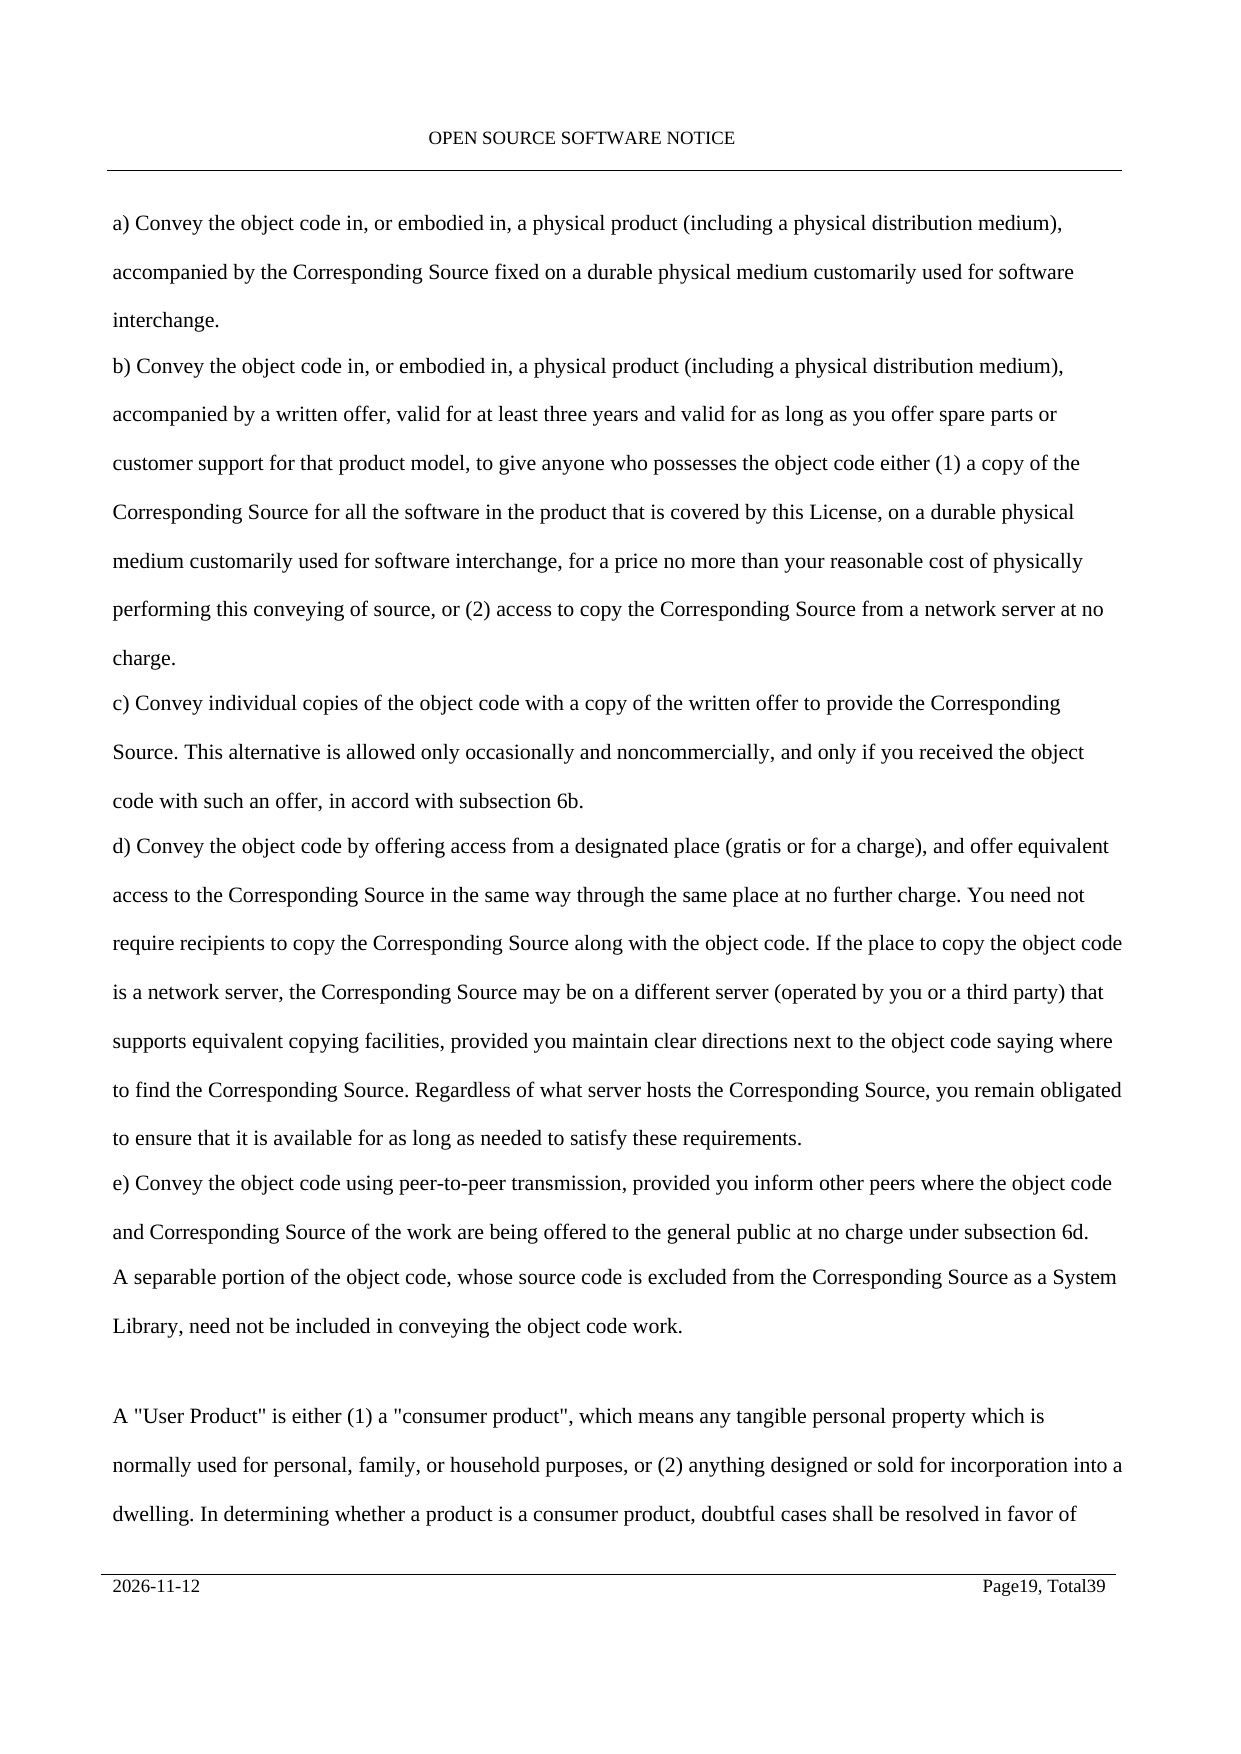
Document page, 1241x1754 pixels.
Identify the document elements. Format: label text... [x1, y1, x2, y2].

text b) Convey the object code in, or embodied in, a physical product (including a physical distribution medium), accompanied by a written offer, valid for at least three years and valid for as long as you offer spare parts or customer support for that product model, to give anyone who possesses the object code either (1) a copy of the Corresponding Source for all the software in the product that is covered by this License, on a durable physical medium customarily used for software interchange, for a price no more than your reasonable cost of physically performing this conveying of source, or (2) access to copy the Corresponding Source from a network server at no charge. [112, 349, 1128, 674]
text d) Convey the object code by offering access from a designated place (gratis or for a charge), and offer equivalent access to the Corresponding Source in the same way through the same place at no further charge. You need not require recipients to copy the Corresponding Source along with the object code. If the place to copy the object code is a network server, the Corresponding Source may be on a different server (operated by you or a third party) that supports equivalent copying facilities, provided you maintain clear directions next to the object code saying where to find the Corresponding Source. Regardless of what server hosts the Corresponding Source, you remain obligated to ensure that it is available for as long as needed to satisfy these requirements. [112, 829, 1128, 1154]
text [112, 1399, 1128, 1529]
text a) Convey the object code in, or embodied in, a physical product (including a physical distribution medium), accompanied by the Corresponding Source fixed on a durable physical medium customarily used for software interchange. [112, 206, 1128, 336]
text e) Convey the object code using peer-to-peer transmission, provided you inform other peers where the object code and Corresponding Source of the work are being offered to the general public at no charge under subsection 6d. [112, 1167, 1128, 1248]
text c) Convey individual copies of the object code with a copy of the written offer to provide the Corresponding Source. This alternative is allowed only occasionally and noncommercially, and only if you received the object code with such an offer, in accord with subsection 6b. [112, 687, 1128, 817]
text A separable portion of the object code, whose source code is excluded from the Corresponding Source as a System Library, need not be included in conveying the object code work. [112, 1261, 1128, 1342]
